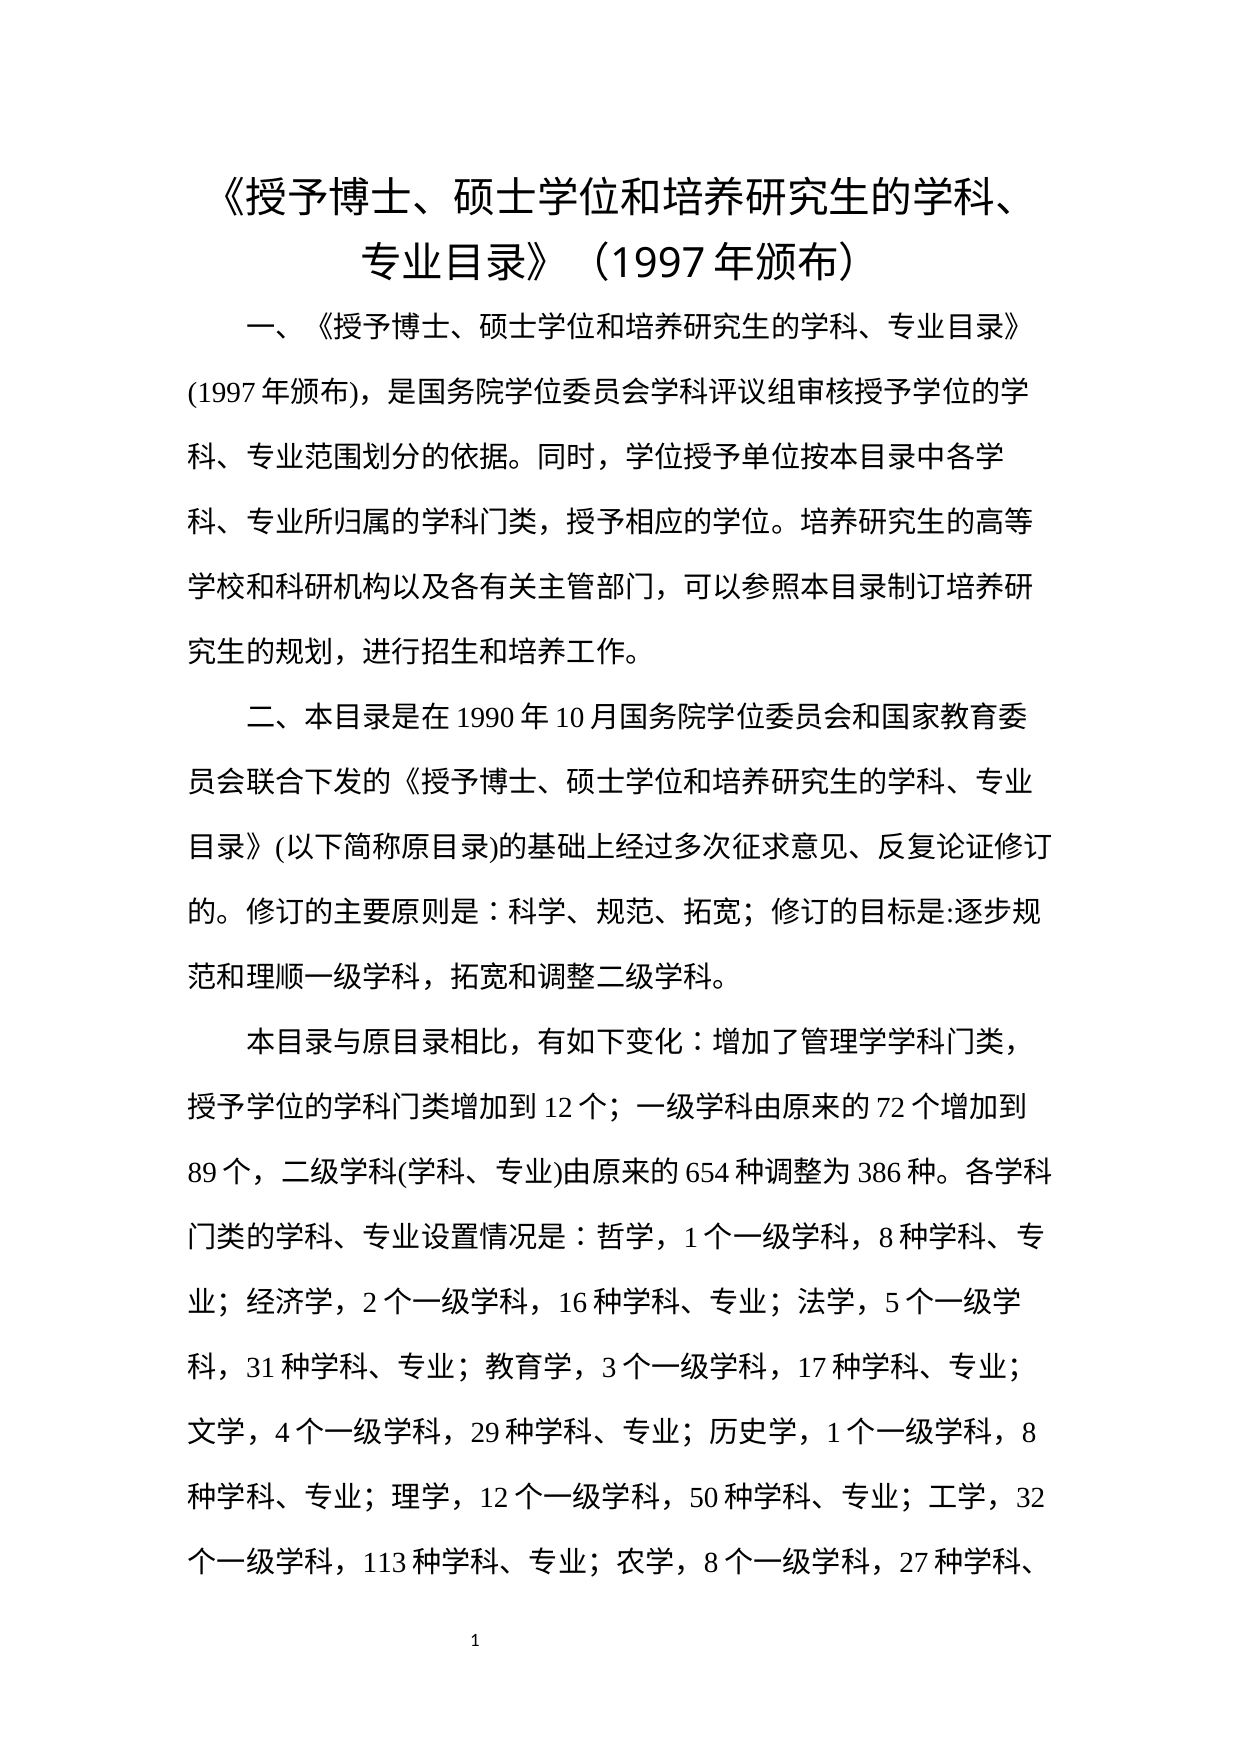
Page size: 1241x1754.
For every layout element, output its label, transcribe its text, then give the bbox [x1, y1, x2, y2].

subtitle 《授予博士、硕士学位和培养研究生的学科、 [187, 162, 1053, 227]
text 二、本目录是在1990年10月国务院学位委员会和国家教育委员会联合下发的《授予博士、硕士学位和培养研究生的学科、专业目录》(以下简称原目录)的基础上经过多次征求意见、反复论证修订的。修订的主要原则是∶科学、规范、拓宽；修订的目标是:逐步规范和理顺一级学科，拓宽和调整二级学科。 [187, 682, 1053, 1007]
text 一、《授予博士、硕士学位和培养研究生的学科、专业目录》(1997年颁布)，是国务院学位委员会学科评议组审核授予学位的学科、专业范围划分的依据。同时，学位授予单位按本目录中各学科、专业所归属的学科门类，授予相应的学位。培养研究生的高等学校和科研机构以及各有关主管部门，可以参照本目录制订培养研究生的规划，进行招生和培养工作。 [187, 292, 1053, 682]
subtitle 专业目录》（1997年颁布） [187, 227, 1053, 292]
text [187, 1007, 1053, 1592]
